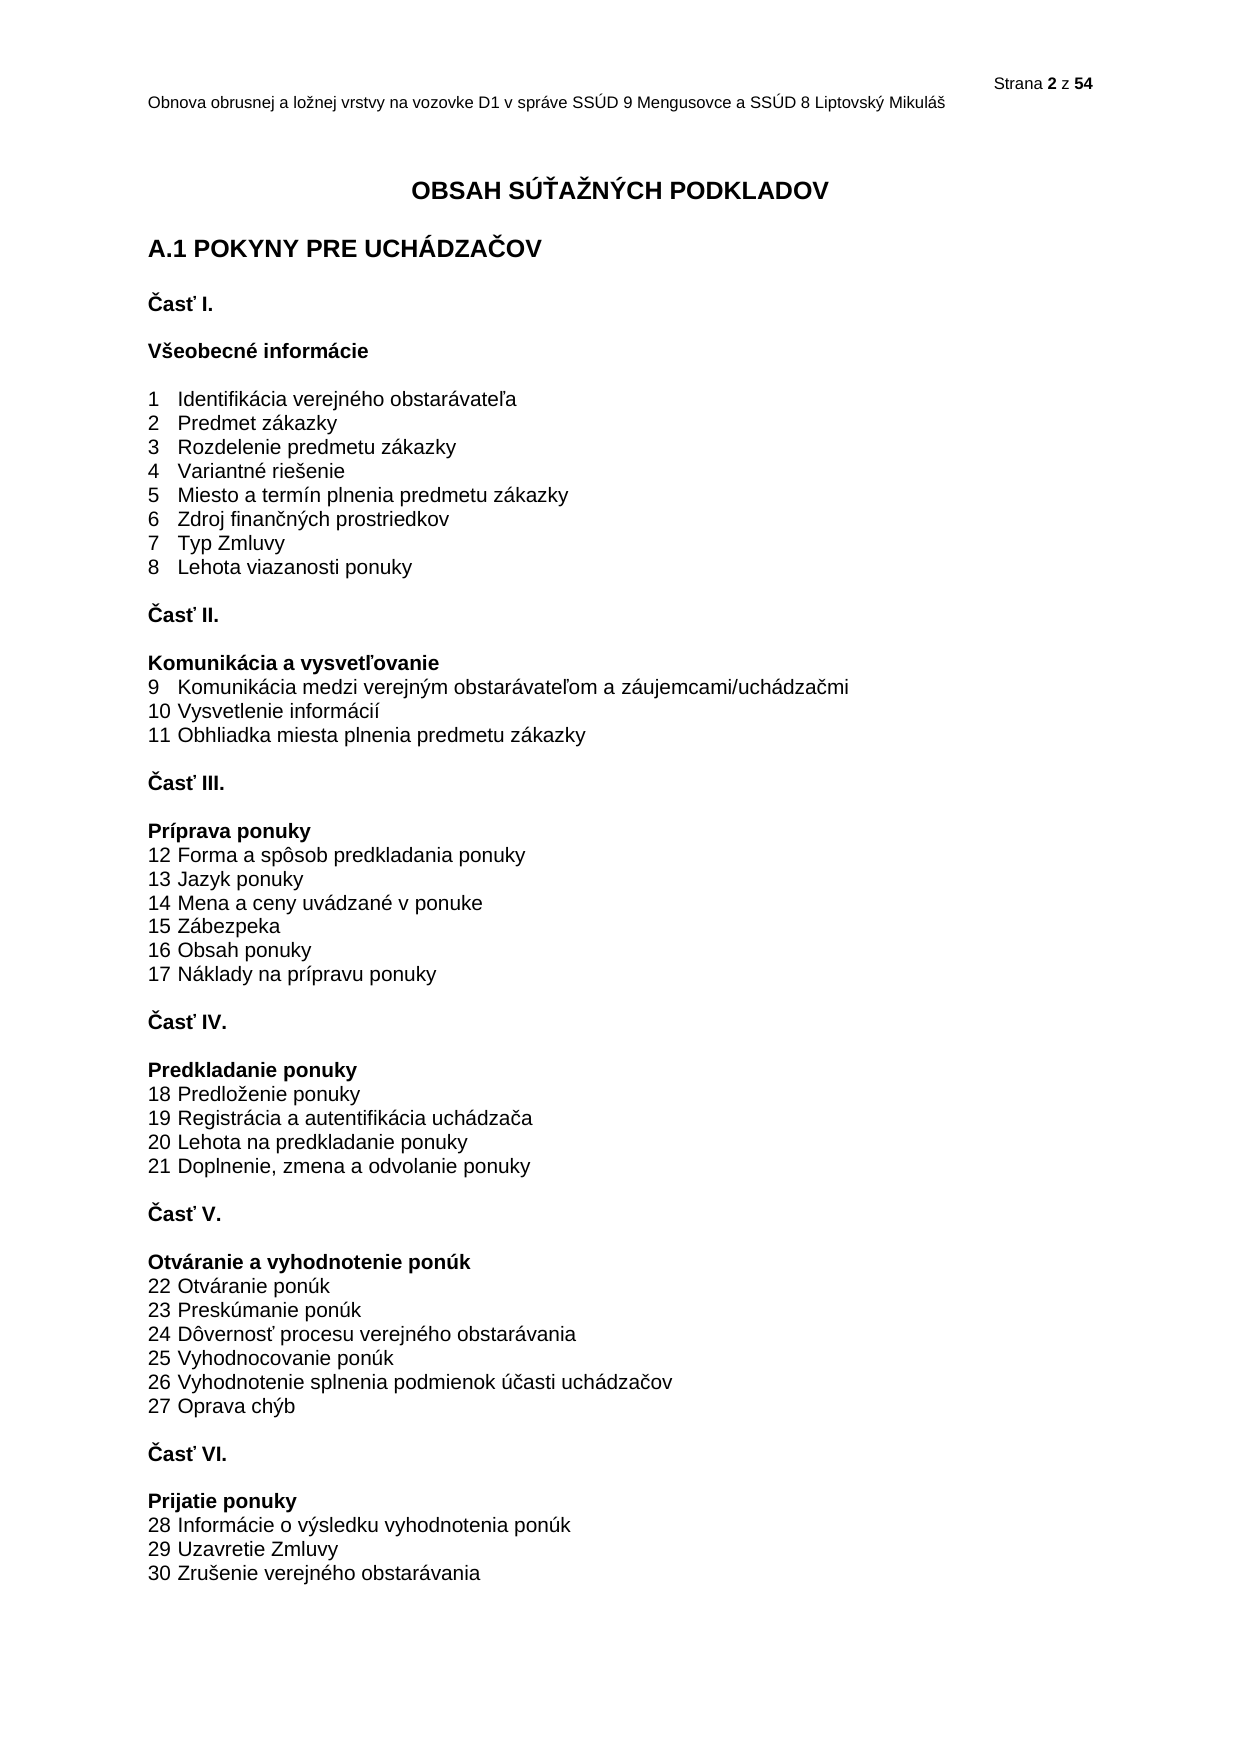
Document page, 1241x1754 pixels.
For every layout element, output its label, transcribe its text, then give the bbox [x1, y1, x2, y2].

text 24 Dôvernosť procesu verejného obstarávania [148, 1322, 1093, 1346]
text 28 Informácie o výsledku vyhodnotenia ponúk [148, 1513, 1093, 1537]
text Všeobecné informácie [148, 339, 1093, 363]
text 30 Zrušenie verejného obstarávania [148, 1561, 1093, 1585]
text 10 Vysvetlenie informácií [148, 699, 1093, 723]
text 6 Zdroj finančných prostriedkov [148, 507, 1093, 531]
text Otváranie a vyhodnotenie ponúk [148, 1250, 1093, 1274]
text Časť I. [148, 291, 1093, 315]
text 5 Miesto a termín plnenia predmetu zákazky [148, 483, 1093, 507]
text 1 Identifikácia verejného obstarávateľa [148, 387, 1093, 411]
text 11 Obhliadka miesta plnenia predmetu zákazky [148, 723, 1093, 747]
text 14 Mena a ceny uvádzané v ponuke [148, 890, 1093, 914]
text Komunikácia a vysvetľovanie [148, 651, 1093, 675]
text 22 Otváranie ponúk [148, 1274, 1093, 1298]
text 19 Registrácia a autentifikácia uchádzača [148, 1106, 1093, 1130]
text 8 Lehota viazanosti ponuky [148, 555, 1093, 579]
text 21 Doplnenie, zmena a odvolanie ponuky [148, 1154, 1093, 1178]
text 12 Forma a spôsob predkladania ponuky [148, 842, 1093, 866]
text 2 Predmet zákazky [148, 411, 1093, 435]
text Časť III. [148, 771, 1093, 794]
text 9 Komunikácia medzi verejným obstarávateľom a záujemcami/uchádzačmi [148, 675, 1093, 699]
text 27 Oprava chýb [148, 1393, 1093, 1417]
text 17 Náklady na prípravu ponuky [148, 962, 1093, 986]
text Prijatie ponuky [148, 1489, 1093, 1513]
text 25 Vyhodnocovanie ponúk [148, 1346, 1093, 1369]
text 13 Jazyk ponuky [148, 866, 1093, 890]
text Predkladanie ponuky [148, 1058, 1093, 1082]
text 16 Obsah ponuky [148, 938, 1093, 962]
text 3 Rozdelenie predmetu zákazky [148, 435, 1093, 459]
text 23 Preskúmanie ponúk [148, 1298, 1093, 1322]
text A.1 POKYNY PRE UCHÁDZAČOV [148, 234, 1093, 263]
text Časť IV. [148, 1010, 1093, 1034]
text Časť V. [148, 1202, 1093, 1226]
text Časť VI. [148, 1441, 1093, 1465]
text Časť II. [148, 603, 1093, 627]
text 26 Vyhodnotenie splnenia podmienok účasti uchádzačov [148, 1369, 1093, 1393]
text 4 Variantné riešenie [148, 459, 1093, 483]
text 29 Uzavretie Zmluvy [148, 1537, 1093, 1561]
text 18 Predloženie ponuky [148, 1082, 1093, 1106]
text Príprava ponuky [148, 818, 1093, 842]
text 15 Zábezpeka [148, 914, 1093, 938]
text OBSAH SÚŤAŽNÝCH PODKLADOV [148, 176, 1093, 205]
text 20 Lehota na predkladanie ponuky [148, 1130, 1093, 1154]
text 7 Typ Zmluvy [148, 531, 1093, 555]
